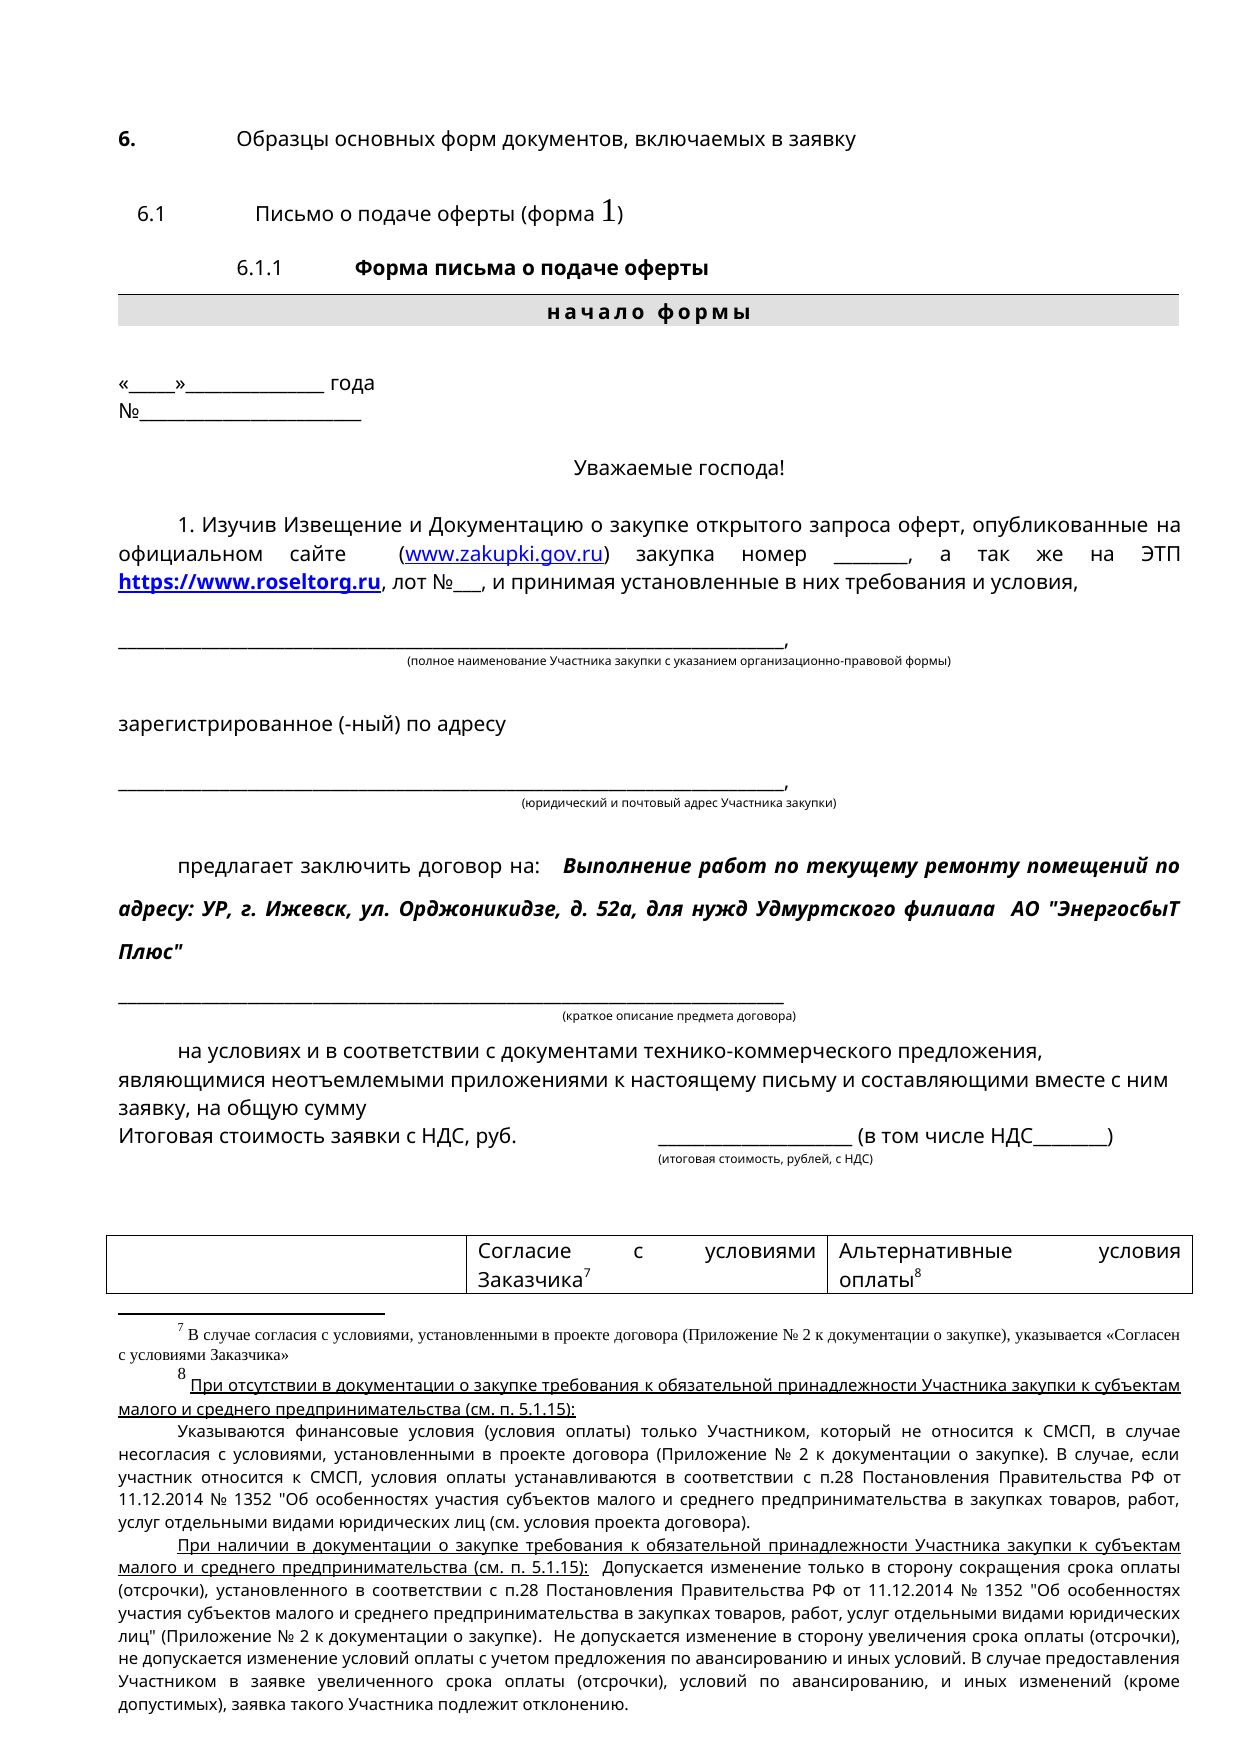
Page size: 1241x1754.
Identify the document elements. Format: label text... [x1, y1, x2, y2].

text предлагает заключить договор на: Выполнение работ по текущему ремонту помещений по адресу: УР, г. Ижевск, ул. Орджоникидзе, д. 52а, для нужд Удмуртского филиала АО "ЭнергосбыТ Плюс" [118, 852, 1181, 965]
table_header Согласие с условиями Заказчика [467, 1236, 827, 1293]
text №________________________ [118, 397, 635, 425]
text (краткое описание предмета договора) [118, 1008, 1181, 1036]
table_header [107, 1236, 466, 1293]
text начало формы [118, 295, 1179, 326]
text на условиях и в соответствии с документами технико-коммерческого предложения, являющимися неотъемлемыми приложениями к настоящему письму и составляющими вместе с ним заявку, на общую сумму [118, 1036, 1181, 1122]
text ________________________________________________________________________ [118, 979, 1181, 1008]
list Форма письма о подаче оферты [236, 253, 1181, 282]
text (полное наименование Участника закупки с указанием организационно-правовой формы) [118, 653, 1181, 681]
text 1. Изучив Извещение и Документацию о закупке открытого запроса оферт, опубликованные на официальном сайте (www.zakupki.gov.ru) закупка номер ________, а так же на ЭТП https://www.roseltorg.ru, лот №___, и принимая установленные в них требования и условия, [118, 510, 1181, 596]
text зарегистрированное (-ный) по адресу [118, 709, 1181, 738]
text ________________________________________________________________________, [118, 766, 1181, 795]
table_header _____________________ (в том числе НДС________) (итоговая стоимость, рублей, с НДС) [647, 1122, 1187, 1178]
text Уважаемые господа! [118, 453, 1181, 482]
table_header Итоговая стоимость заявки с НДС, руб. [107, 1122, 647, 1178]
table_header Альтернативные условия оплаты [828, 1236, 1192, 1293]
subtitle Письмо о подаче оферты (форма 1) [137, 190, 1181, 228]
text (юридический и почтовый адрес Участника закупки) [118, 795, 1181, 823]
text ________________________________________________________________________, [118, 624, 1181, 653]
subtitle Образцы основных форм документов, включаемых в заявку [118, 124, 1181, 152]
text «_____»_______________ года [118, 368, 635, 397]
